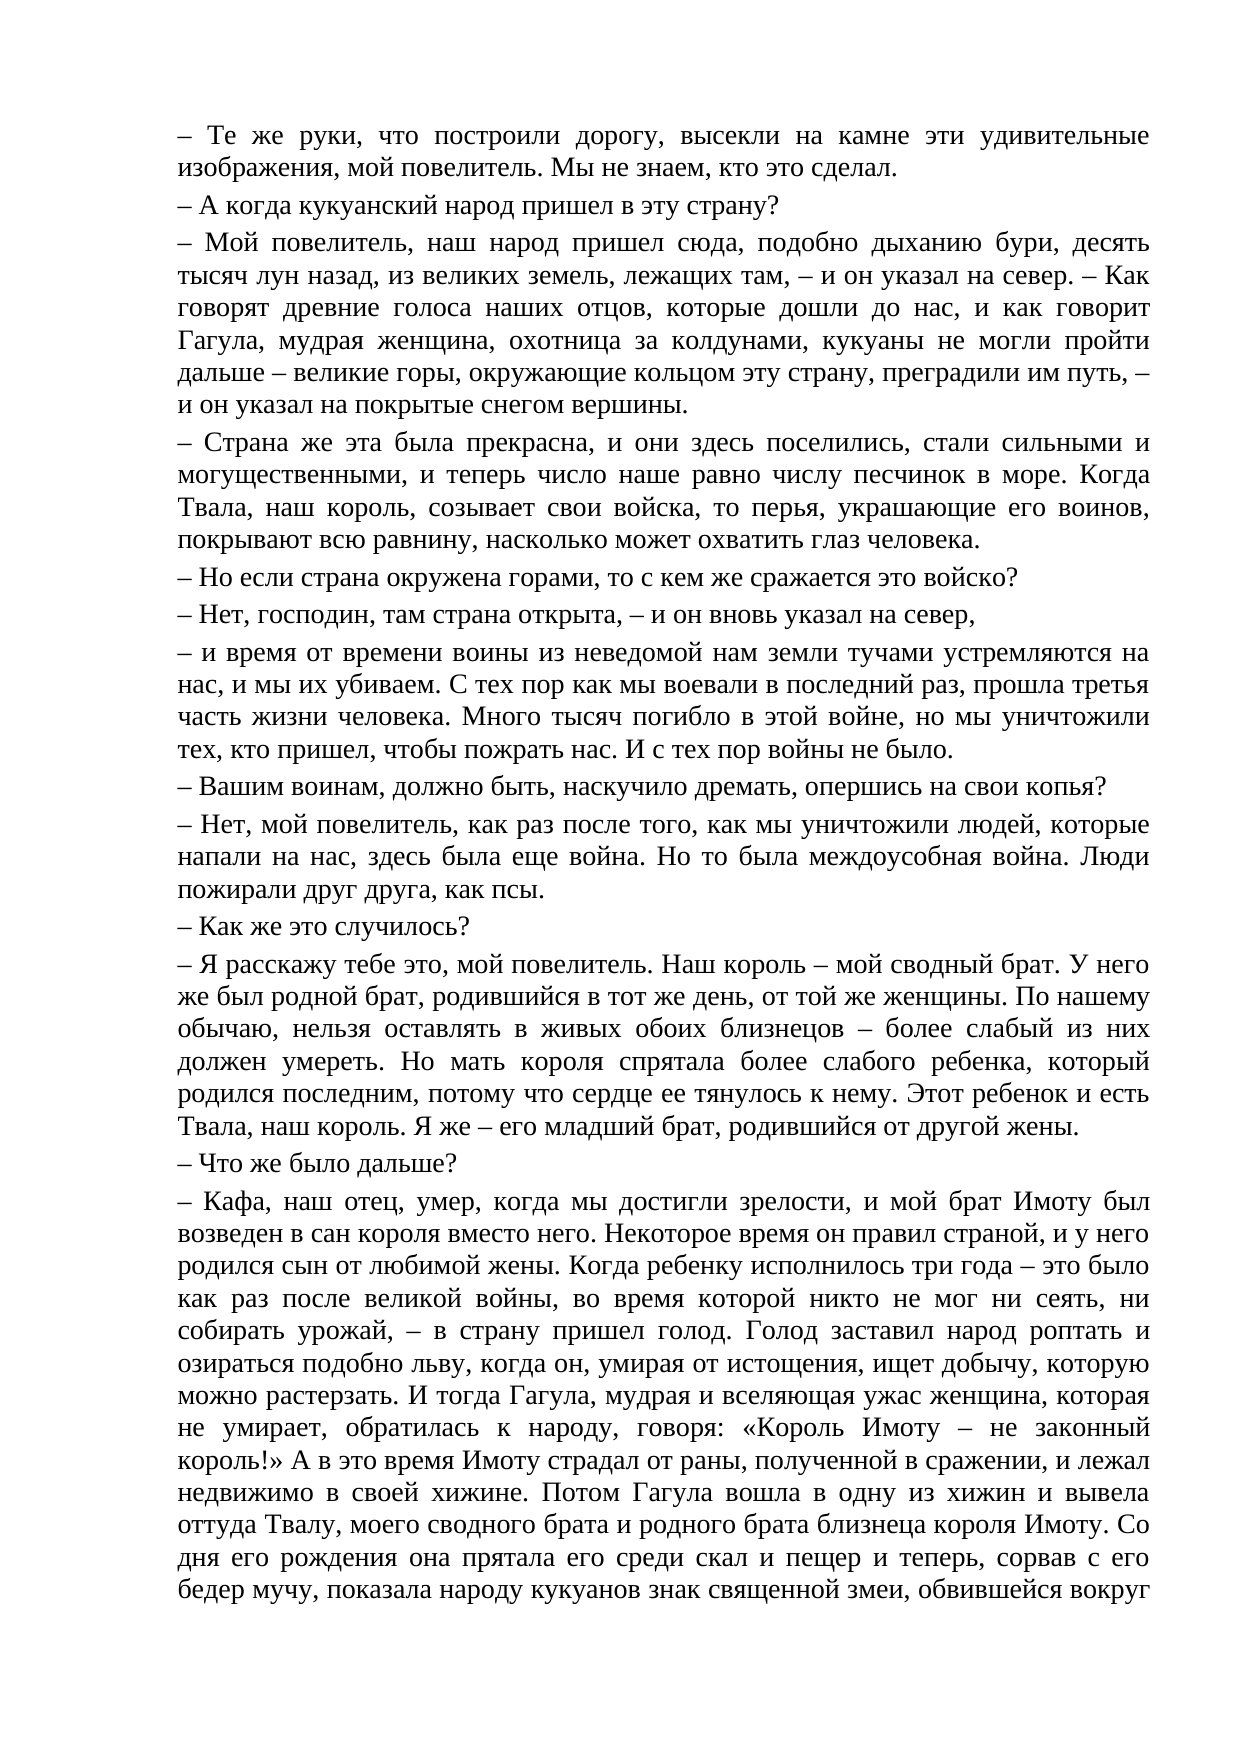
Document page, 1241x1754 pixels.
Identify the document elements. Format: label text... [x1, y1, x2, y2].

text – Те же руки, что построили дорогу, высекли на камне эти удивительные изображения, мой повелитель. Мы не знаем, кто это сделал. [177, 118, 1152, 183]
text – Мой повелитель, наш народ пришел сюда, подобно дыханию бури, десять тысяч лун назад, из великих земель, лежащих там, – и он указал на север. – Как говорят древние голоса наших отцов, которые дошли до нас, и как говорит Гагула, мудрая женщина, охотница за колдунами, кукуаны не могли пройти дальше – великие горы, окружающие кольцом эту страну, преградили им путь, – и он указал на покрытые снегом вершины. [177, 226, 1152, 420]
text – Я расскажу тебе это, мой повелитель. Наш король – мой сводный брат. У него же был родной брат, родившийся в тот же день, от той же женщины. По нашему обычаю, нельзя оставлять в живых обоих близнецов – более слабый из них должен умереть. Но мать короля спрятала более слабого ребенка, который родился последним, потому что сердце ее тянулось к нему. Этот ребенок и есть Твала, наш король. Я же – его младший брат, родившийся от другой жены. [177, 947, 1152, 1141]
text – А когда кукуанский народ пришел в эту страну? [177, 188, 1152, 220]
text – Что же было дальше? [177, 1146, 1152, 1178]
text – и время от времени воины из неведомой нам земли тучами устремляются на нас, и мы их убиваем. С тех пор как мы воевали в последний раз, прошла третья часть жизни человека. Много тысяч погибло в этой войне, но мы уничтожили тех, кто пришел, чтобы пожрать нас. И с тех пор войны не было. [177, 635, 1152, 764]
text – Страна же эта была прекрасна, и они здесь поселились, стали сильными и могущественными, и теперь число наше равно числу песчинок в море. Когда Твала, наш король, созывает свои войска, то перья, украшающие его воинов, покрывают всю равнину, насколько может охватить глаз человека. [177, 425, 1152, 554]
text – Но если страна окружена горами, то с кем же сражается это войско? [177, 560, 1152, 592]
text – Вашим воинам, должно быть, наскучило дремать, опершись на свои копья? [177, 769, 1152, 802]
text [177, 1184, 1152, 1605]
text – Нет, мой повелитель, как раз после того, как мы уничтожили людей, которые напали на нас, здесь была еще война. Но то была междоусобная война. Люди пожирали друг друга, как псы. [177, 807, 1152, 904]
text – Как же это случилось? [177, 909, 1152, 942]
text – Нет, господин, там страна открыта, – и он вновь указал на север, [177, 597, 1152, 629]
